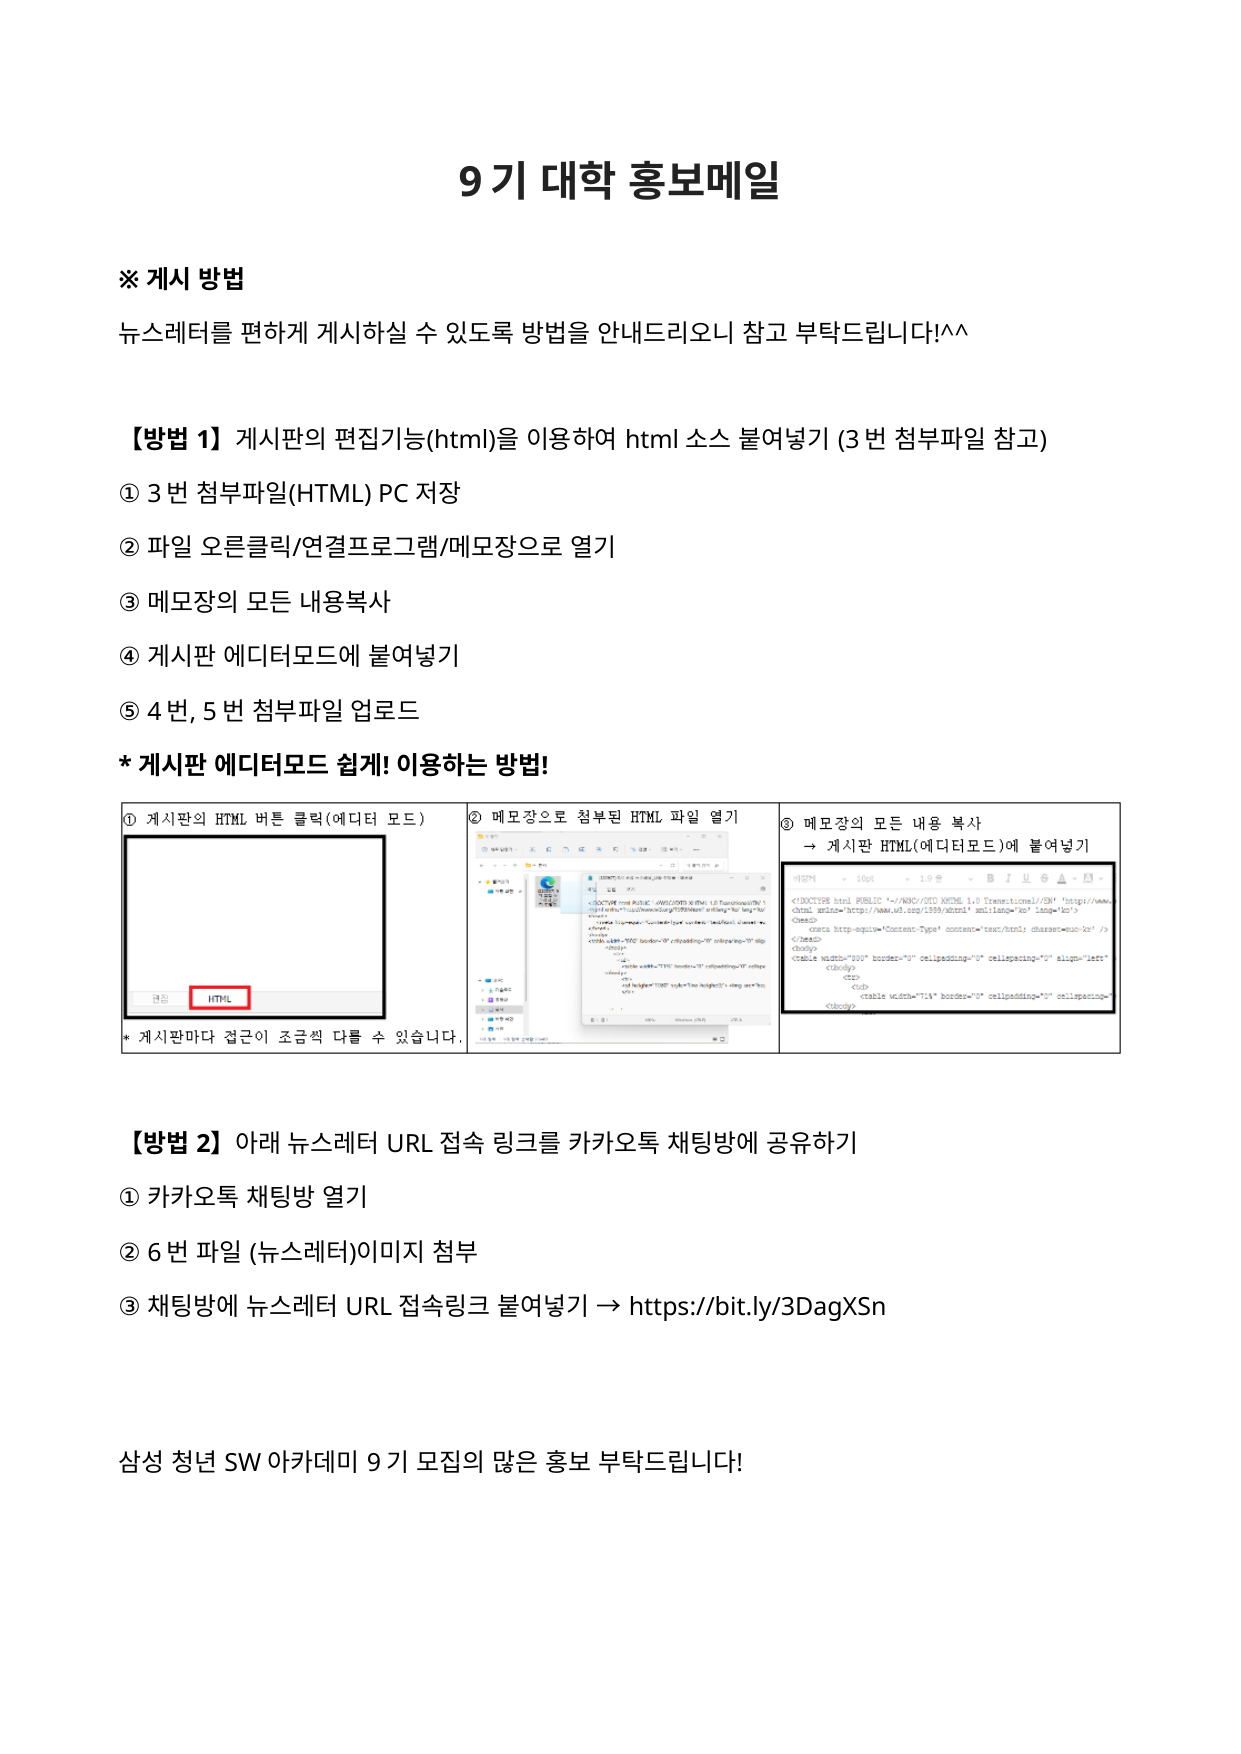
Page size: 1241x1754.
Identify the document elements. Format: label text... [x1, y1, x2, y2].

text ② 파일 오른클릭/연결프로그램/메모장으로 열기 [118, 528, 1122, 564]
text ⑤ 4번, 5번 첨부파일 업로드 [118, 691, 1122, 727]
text ① 카카오톡 채팅방 열기 ② 6번 파일 (뉴스레터)이미지 첨부 [118, 1178, 1122, 1268]
text * 게시판 에디터모드 쉽게! 이용하는 방법! [118, 745, 1122, 782]
text 9기 대학 홍보메일 [118, 148, 1122, 208]
text ④ 게시판 에디터모드에 붙여넣기 [118, 637, 1122, 673]
text 【방법 2】아래 뉴스레터 URL 접속 링크를 카카오톡 채팅방에 공유하기 [118, 1123, 1122, 1159]
text 뉴스레터를 편하게 게시하실 수 있도록 방법을 안내드리오니 참고 부탁드립니다!^^ [118, 314, 1122, 350]
text 삼성 청년 SW 아카데미 9기 모집의 많은 홍보 부탁드립니다! [118, 1443, 1122, 1479]
text ③ 메모장의 모든 내용복사 [118, 582, 1122, 618]
text ① 3번 첨부파일(HTML) PC 저장 [118, 473, 1122, 510]
text ※ 게시 방법 [118, 259, 1122, 296]
text ③ 채팅방에 뉴스레터 URL 접속링크 붙여넣기 → https://bit.ly/3DagXSn [118, 1286, 1122, 1323]
